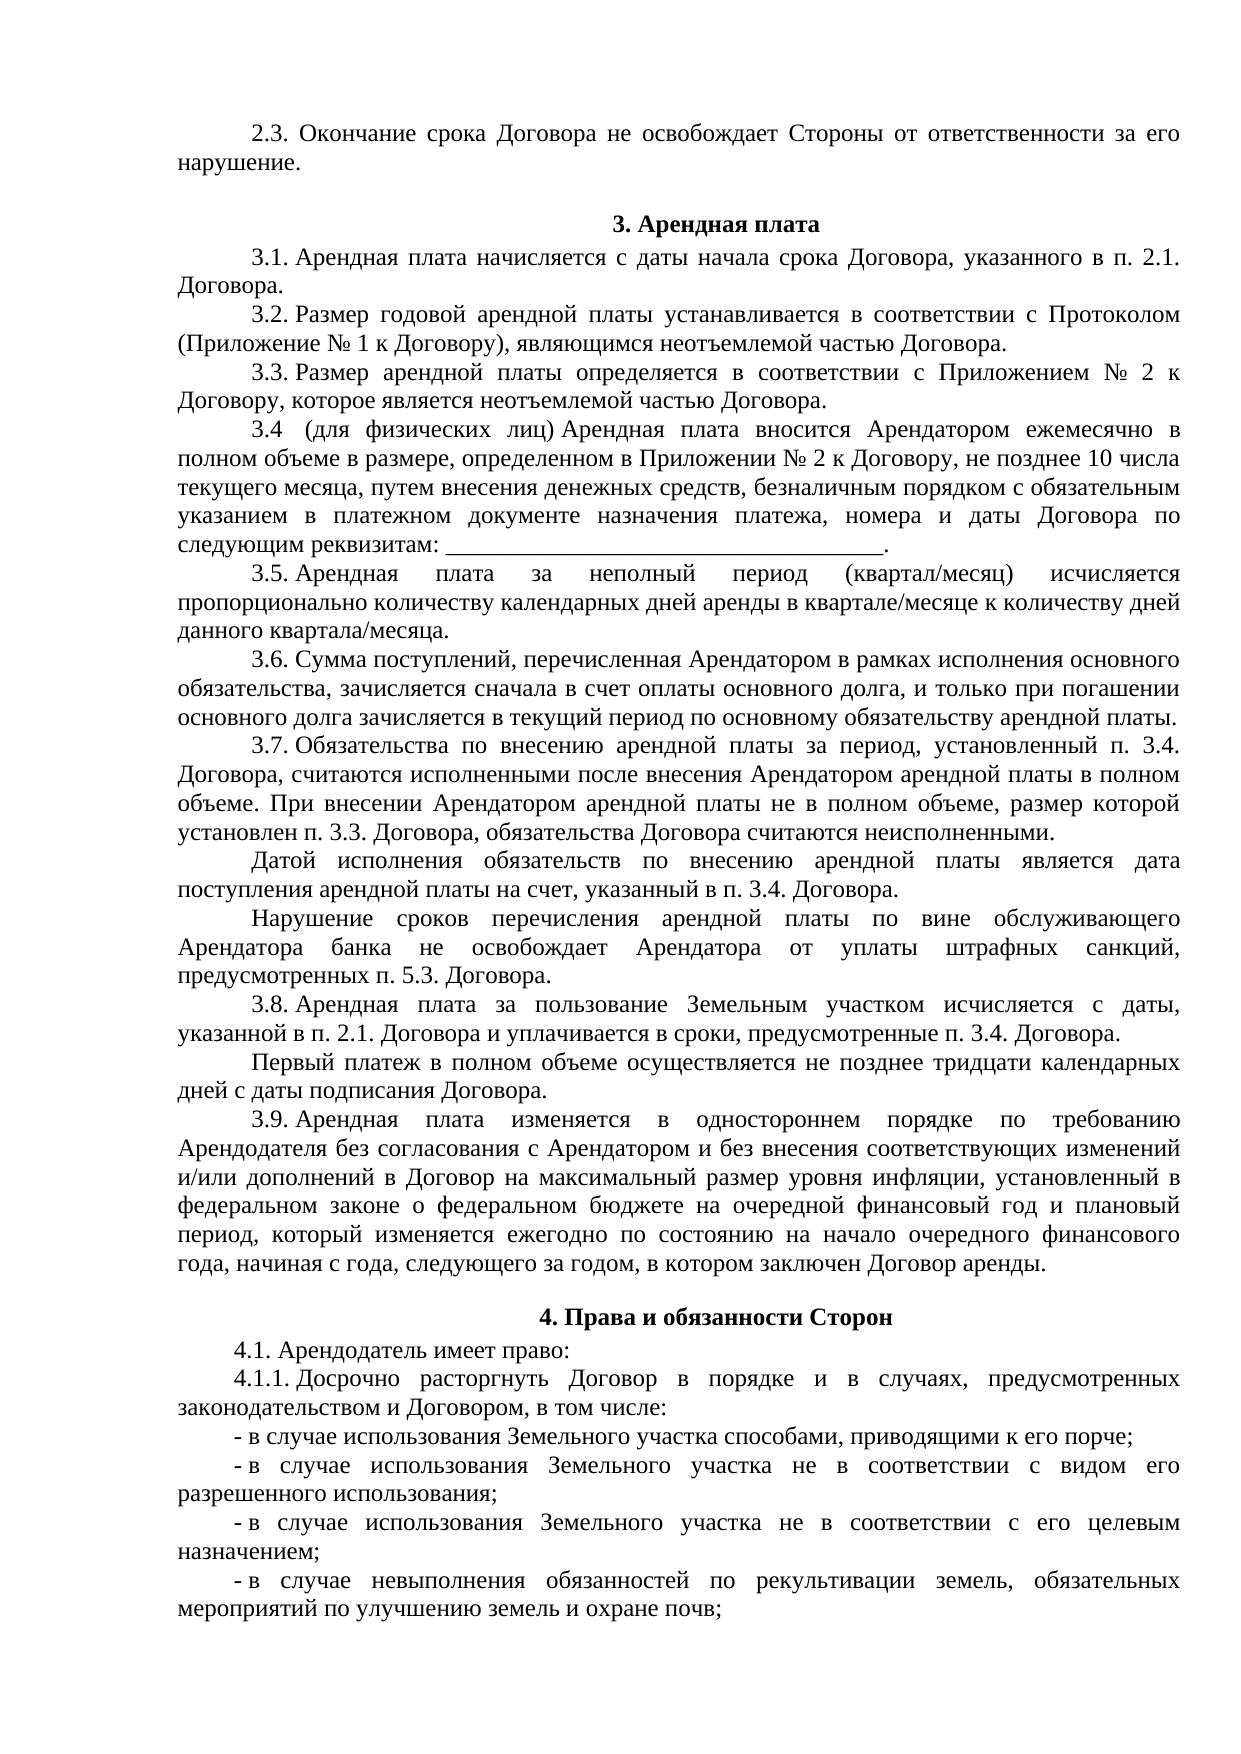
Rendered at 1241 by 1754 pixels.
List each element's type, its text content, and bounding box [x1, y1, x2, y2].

text 3.1. Арендная плата начисляется с даты начала срока Договора, указанного в п. 2.1. Договора. [177, 242, 1181, 299]
text - в случае невыполнения обязанностей по рекультивации земель, обязательных мероприятий по улучшению земель и охране почв; [177, 1565, 1181, 1622]
text 3.7. Обязательства по внесению арендной платы за период, установленный п. 3.4. Договора, считаются исполненными после внесения Арендатором арендной платы в полном объеме. При внесении Арендатором арендной платы не в полном объеме, размер которой установлен п. 3.3. Договора, обязательства Договора считаются неисполненными. [177, 730, 1181, 845]
text 3.4 (для физических лиц) Арендная плата вносится Арендатором ежемесячно в полном объеме в размере, определенном в Приложении № 2 к Договору, не позднее 10 числа текущего месяца, путем внесения денежных средств, безналичным порядком с обязательным указанием в платежном документе назначения платежа, номера и даты Договора по следующим реквизитам: ___________________________________. [177, 414, 1181, 558]
text 4.1. Арендодатель имеет право: [177, 1335, 1181, 1363]
text 4. Права и обязанности Сторон [177, 1302, 1181, 1330]
text 3.5. Арендная плата за неполный период (квартал/месяц) исчисляется пропорционально количеству календарных дней аренды в квартале/месяце к количеству дней данного квартала/месяца. [177, 558, 1181, 644]
text 3. Арендная плата [177, 209, 1181, 237]
text - в случае использования Земельного участка не в соответствии с видом его разрешенного использования; [177, 1450, 1181, 1507]
text 2.3. Окончание срока Договора не освобождает Стороны от ответственности за его нарушение. [177, 118, 1181, 176]
text 3.8. Арендная плата за пользование Земельным участком исчисляется с даты, указанной в п. 2.1. Договора и уплачивается в сроки, предусмотренные п. 3.4. Договора. [177, 989, 1181, 1047]
text - в случае использования Земельного участка не в соответствии с его целевым назначением; [177, 1507, 1181, 1565]
text 3.2. Размер годовой арендной платы устанавливается в соответствии с Протоколом (Приложение № 1 к Договору), являющимся неотъемлемой частью Договора. [177, 299, 1181, 357]
text 3.3. Размер арендной платы определяется в соответствии с Приложением № 2 к Договору, которое является неотъемлемой частью Договора. [177, 357, 1181, 414]
text - в случае использования Земельного участка способами, приводящими к его порче; [177, 1421, 1181, 1450]
text Первый платеж в полном объеме осуществляется не позднее тридцати календарных дней с даты подписания Договора. [177, 1047, 1181, 1104]
text Датой исполнения обязательств по внесению арендной платы является дата поступления арендной платы на счет, указанный в п. 3.4. Договора. [177, 845, 1181, 903]
text 4.1.1. Досрочно расторгнуть Договор в порядке и в случаях, предусмотренных законодательством и Договором, в том числе: [177, 1363, 1181, 1421]
text 3.9. Арендная плата изменяется в одностороннем порядке по требованию Арендодателя без согласования с Арендатором и без внесения соответствующих изменений и/или дополнений в Договор на максимальный размер уровня инфляции, установленный в федеральном законе о федеральном бюджете на очередной финансовый год и плановый период, который изменяется ежегодно по состоянию на начало очередного финансового года, начиная с года, следующего за годом, в котором заключен Договор аренды. [177, 1104, 1181, 1277]
text 3.6. Сумма поступлений, перечисленная Арендатором в рамках исполнения основного обязательства, зачисляется сначала в счет оплаты основного долга, и только при погашении основного долга зачисляется в текущий период по основному обязательству арендной платы. [177, 644, 1181, 730]
text Нарушение сроков перечисления арендной платы по вине обслуживающего Арендатора банка не освобождает Арендатора от уплаты штрафных санкций, предусмотренных п. 5.3. Договора. [177, 903, 1181, 989]
